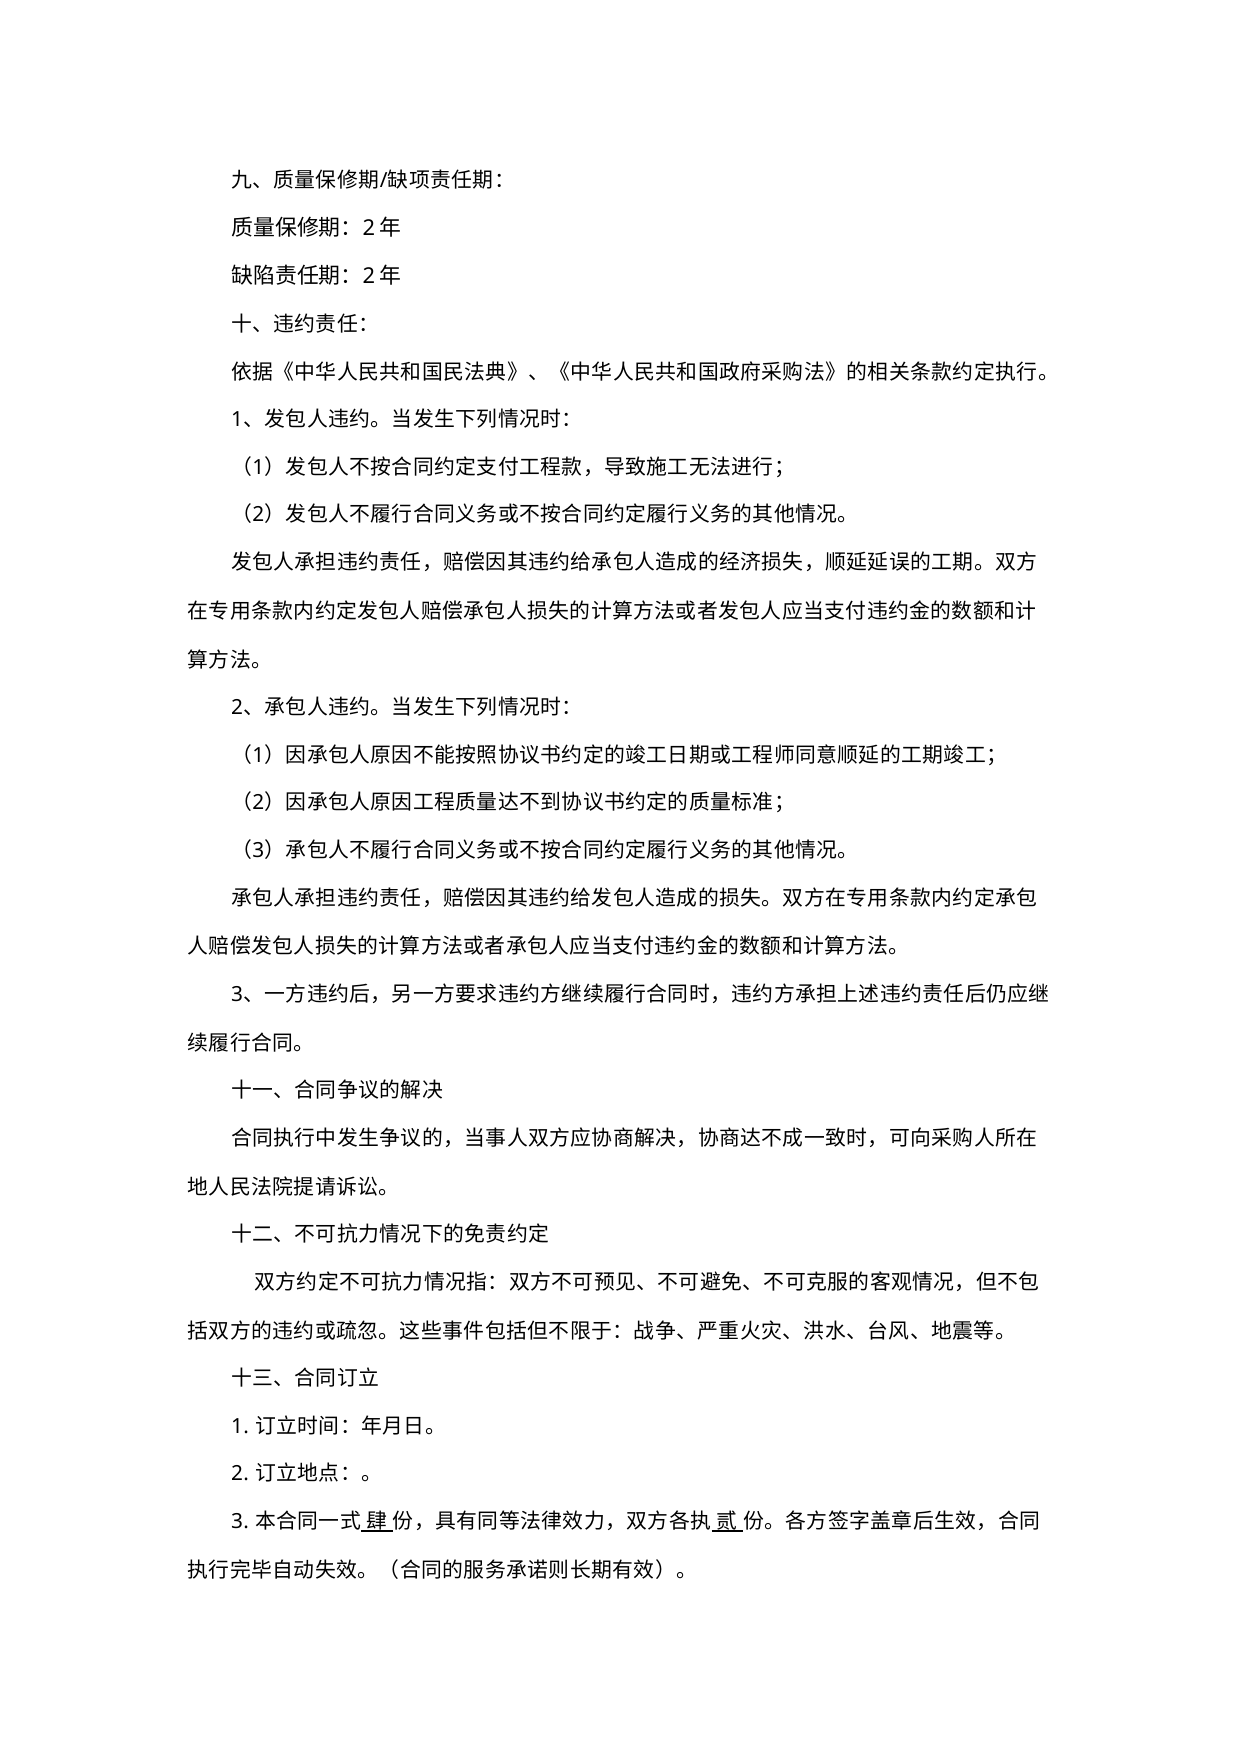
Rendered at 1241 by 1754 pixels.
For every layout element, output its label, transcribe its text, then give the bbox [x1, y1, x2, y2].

text 质量保修期：2年 [187, 209, 1053, 242]
text 2. 订立地点：。 [187, 1456, 1053, 1488]
text 发包人承担违约责任，赔偿因其违约给承包人造成的经济损失，顺延延误的工期。双方在专用条款内约定发包人赔偿承包人损失的计算方法或者发包人应当支付违约金的数额和计算方法。 [187, 544, 1053, 674]
text 1. 订立时间：年月日。 [187, 1408, 1053, 1441]
text 2、承包人违约。当发生下列情况时： [187, 689, 1053, 722]
text 十一、合同争议的解决 [187, 1072, 1053, 1105]
text 缺陷责任期：2年 [187, 258, 1053, 290]
text （2）因承包人原因工程质量达不到协议书约定的质量标准； [187, 784, 1053, 817]
text 合同执行中发生争议的，当事人双方应协商解决，协商达不成一致时，可向采购人所在地人民法院提请诉讼。 [187, 1120, 1053, 1201]
text 十三、合同订立 [187, 1360, 1053, 1393]
text （2）发包人不履行合同义务或不按合同约定履行义务的其他情况。 [187, 497, 1053, 529]
text 十二、不可抗力情况下的免责约定 [187, 1216, 1053, 1249]
text 3、一方违约后，另一方要求违约方继续履行合同时，违约方承担上述违约责任后仍应继续履行合同。 [187, 976, 1053, 1057]
text 1、发包人违约。当发生下列情况时： [187, 401, 1053, 434]
text 3. 本合同一式 肆 份，具有同等法律效力，双方各执 贰 份。各方签字盖章后生效，合同执行完毕自动失效。（合同的服务承诺则长期有效）。 [187, 1503, 1053, 1584]
text （3）承包人不履行合同义务或不按合同约定履行义务的其他情况。 [187, 832, 1053, 865]
text 十、违约责任： [187, 306, 1053, 339]
text 依据《中华人民共和国民法典》、《中华人民共和国政府采购法》的相关条款约定执行。 [187, 354, 1053, 386]
text 九、质量保修期/缺项责任期： [187, 162, 1053, 194]
text 双方约定不可抗力情况指：双方不可预见、不可避免、不可克服的客观情况，但不包括双方的违约或疏忽。这些事件包括但不限于：战争、严重火灾、洪水、台风、地震等。 [187, 1264, 1053, 1345]
text （1）因承包人原因不能按照协议书约定的竣工日期或工程师同意顺延的工期竣工； [187, 737, 1053, 769]
text （1）发包人不按合同约定支付工程款，导致施工无法进行； [187, 449, 1053, 482]
text 承包人承担违约责任，赔偿因其违约给发包人造成的损失。双方在专用条款内约定承包人赔偿发包人损失的计算方法或者承包人应当支付违约金的数额和计算方法。 [187, 880, 1053, 961]
